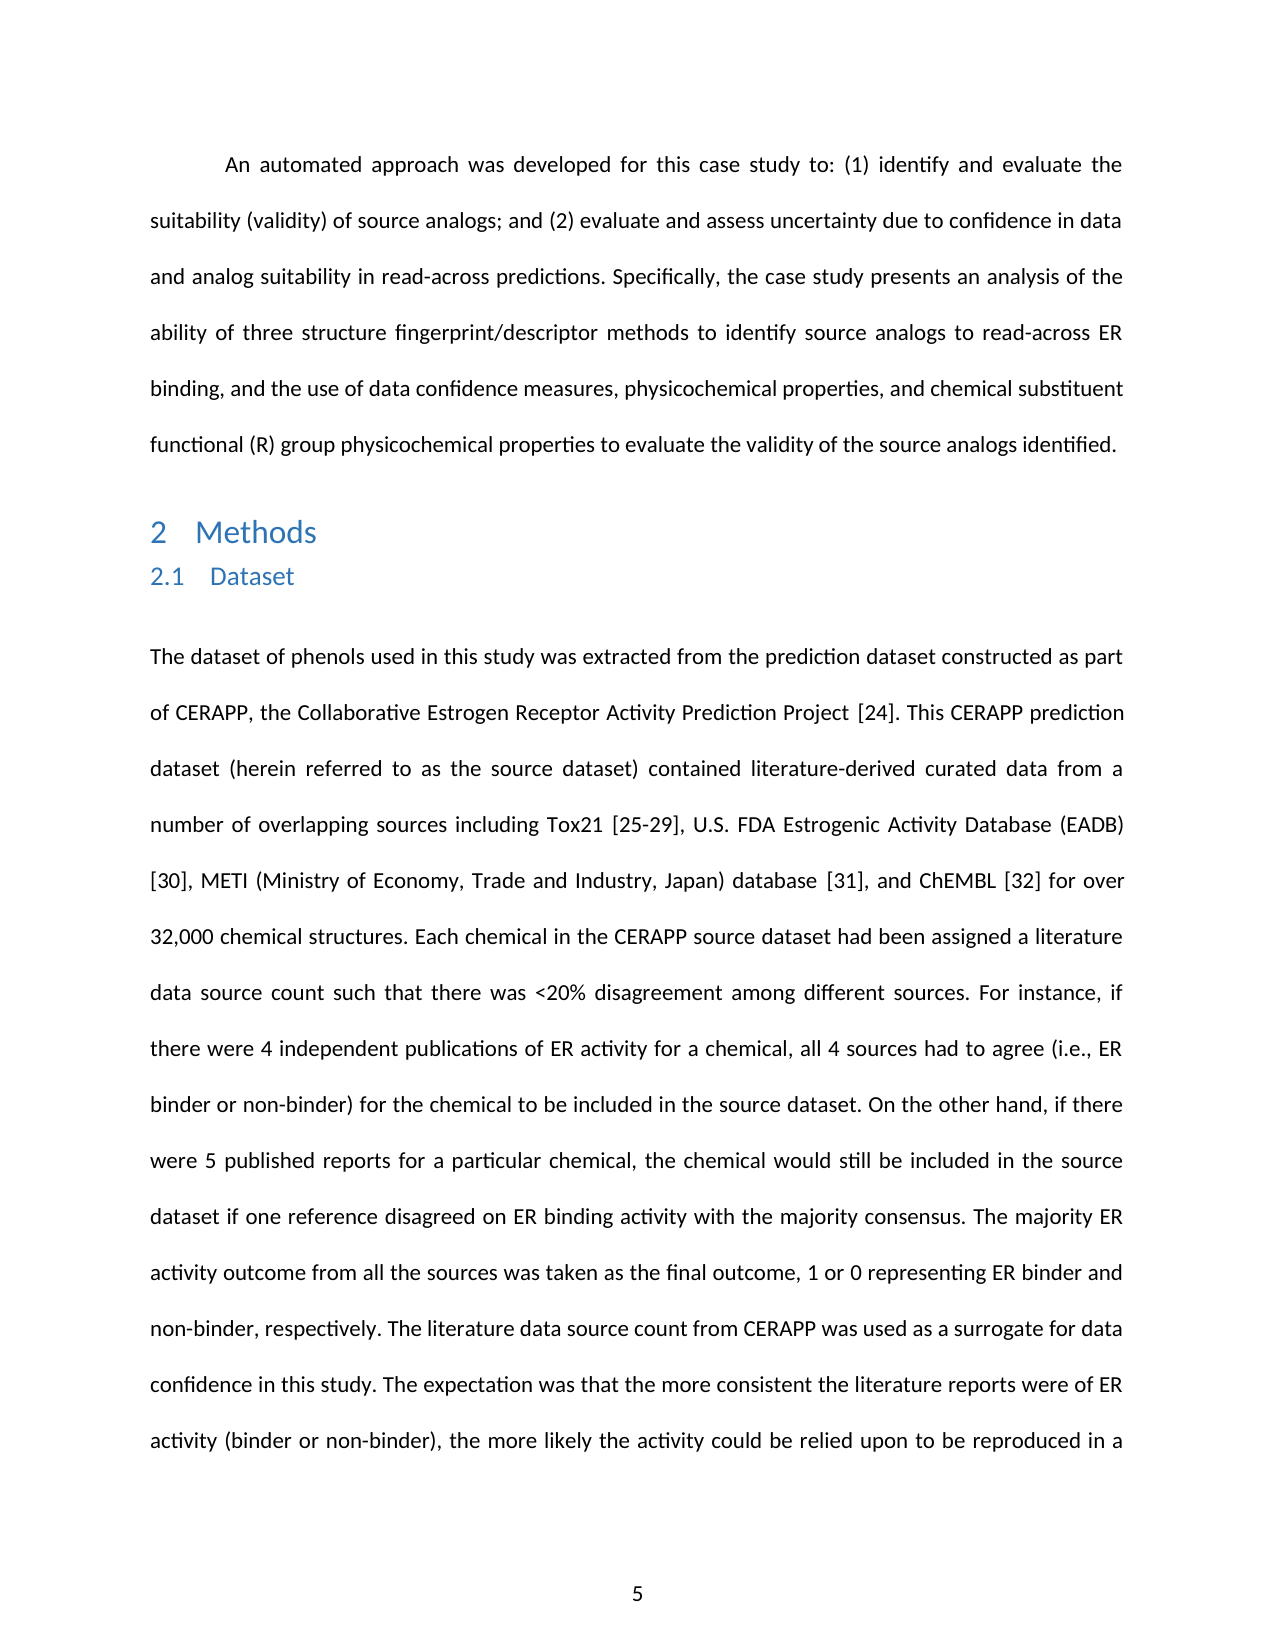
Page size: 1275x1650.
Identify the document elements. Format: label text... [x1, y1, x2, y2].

text An automated approach was developed for this case study to: (1) identify and evaluate the suitability (validity) of source analogs; and (2) evaluate and assess uncertainty due to confidence in data and analog suitability in read-across predictions. Specifically, the case study presents an analysis of the ability of three structure fingerprint/descriptor methods to identify source analogs to read-across ER binding, and the use of data confidence measures, physicochemical properties, and chemical substituent functional (R) group physicochemical properties to evaluate the validity of the source analogs identified. [150, 150, 1125, 458]
subtitle Methods [150, 511, 1125, 552]
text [150, 642, 1125, 1454]
subtitle Dataset [150, 559, 1125, 592]
